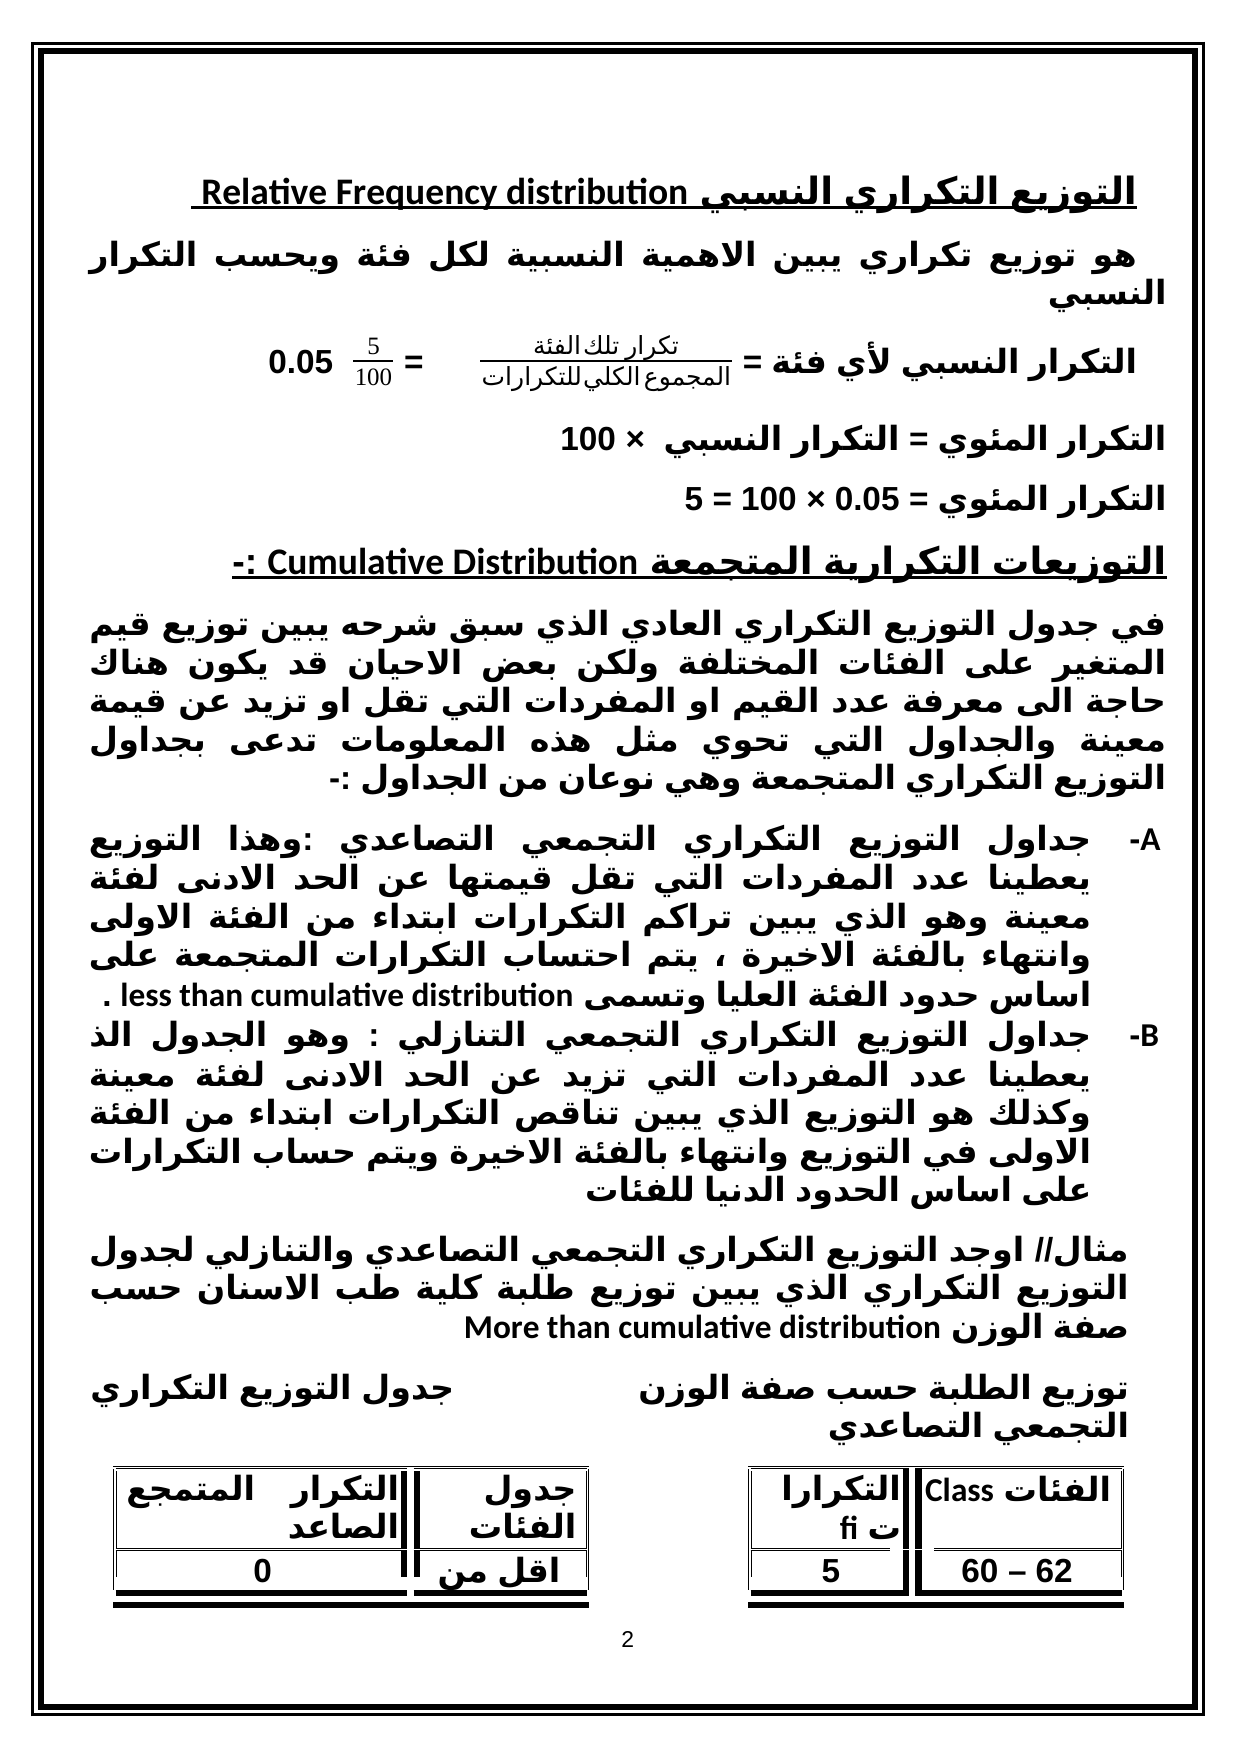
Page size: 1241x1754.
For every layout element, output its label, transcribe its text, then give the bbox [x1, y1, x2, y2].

table_cell اقل من 60 [410, 1548, 587, 1589]
list جداول التوزيع التكراري التجمعي التصاعدي :وهذا التوزيع يعطينا عدد المفردات التي تقل قيمتها عن الحد الادنى لفئة معينة وهو الذي يبين تراكم التكرارات ابتداء من الفئة الاولى وانتهاء بالفئة الاخيرة ، يتم احتساب التكرارات المتجمعة على اساس حدود الفئة العليا وتسمى less than cumulative distribution . [89, 817, 1129, 1014]
text التكرار المئوي = 0.05 × 100 = 5 [89, 478, 1167, 517]
text هو توزيع تكراري يبين الاهمية النسبية لكل فئة ويحسب التكرار النسبي [89, 234, 1167, 311]
text مثال// اوجد التوزيع التكراري التجمعي التصاعدي والتنازلي لجدول التوزيع التكراري الذي يبين توزيع طلبة كلية طب الاسنان حسب صفة الوزن More than cumulative distribution [89, 1229, 1129, 1347]
table_header [588, 1466, 750, 1589]
table_header جدول الفئات [410, 1467, 587, 1548]
text التكرار المئوي = التكرار النسبي × 100 [89, 419, 1167, 458]
list جداول التوزيع التكراري التجمعي التنازلي : وهو الجدول الذ يعطينا عدد المفردات التي تزيد عن الحد الادنى لفئة معينة وكذلك هو التوزيع الذي يبين تناقص التكرارات ابتداء من الفئة الاولى في التوزيع وانتهاء بالفئة الاخيرة ويتم حساب التكرارات على اساس الحدود الدنيا للفئات [89, 1014, 1129, 1209]
table_cell 5 [750, 1548, 912, 1589]
table_header التكرارات fi [750, 1469, 903, 1548]
table_header الفئات Class [922, 1469, 1122, 1548]
text التكرار النسبي لأي فئة = = 0.05 [89, 332, 1167, 391]
text التوزيعات التكرارية المتجمعة Cumulative Distribution :- [89, 538, 1167, 584]
text التوزيع التكراري النسبي Relative Frequency distribution [89, 168, 1167, 214]
table_cell 0 [115, 1548, 410, 1589]
text توزيع الطلبة حسب صفة الوزن جدول التوزيع التكراري التجمعي التصاعدي [89, 1368, 1129, 1445]
table_header التكرار المتمجع الصاعد [115, 1467, 410, 1548]
text في جدول التوزيع التكراري العادي الذي سبق شرحه يبين توزيع قيم المتغير على الفئات المختلفة ولكن بعض الاحيان قد يكون هناك حاجة الى معرفة عدد القيم او المفردات التي تقل او تزيد عن قيمة معينة والجداول التي تحوي مثل هذه المعلومات تدعى بجداول التوزيع التكراري المتجمعة وهي نوعان من الجداول :- [89, 604, 1167, 797]
table_cell 62 – 60 [912, 1548, 1122, 1589]
